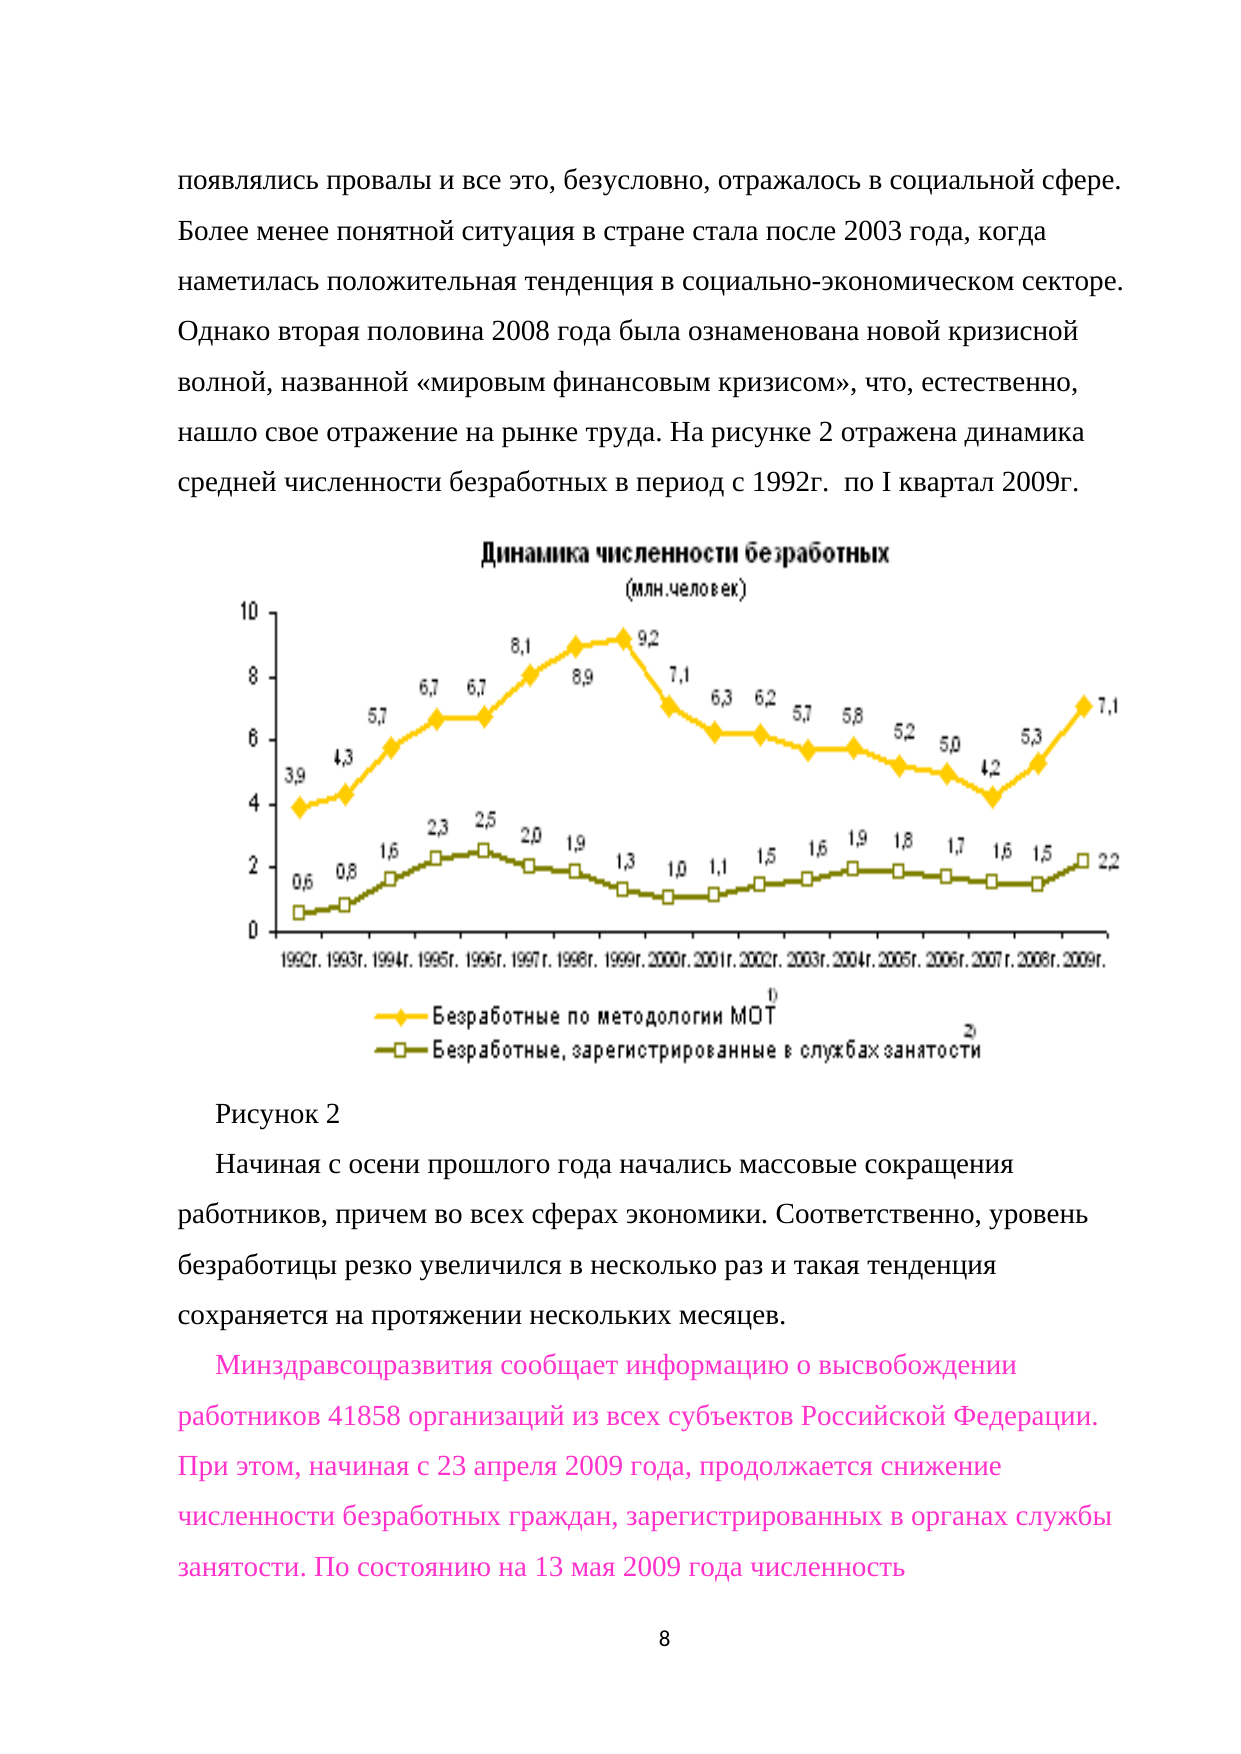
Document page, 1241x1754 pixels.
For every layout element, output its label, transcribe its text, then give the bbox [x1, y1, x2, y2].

picture [214, 514, 1151, 1082]
text Начиная с осени прошлого года начались массовые сокращения работников, причем во всех сферах экономики. Соответственно, уровень безработицы резко увеличился в несколько раз и такая тенденция сохраняется на протяжении нескольких месяцев. [177, 1146, 1152, 1331]
text Рисунок 2 [177, 1096, 1152, 1129]
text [177, 162, 1152, 498]
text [177, 1347, 1152, 1582]
